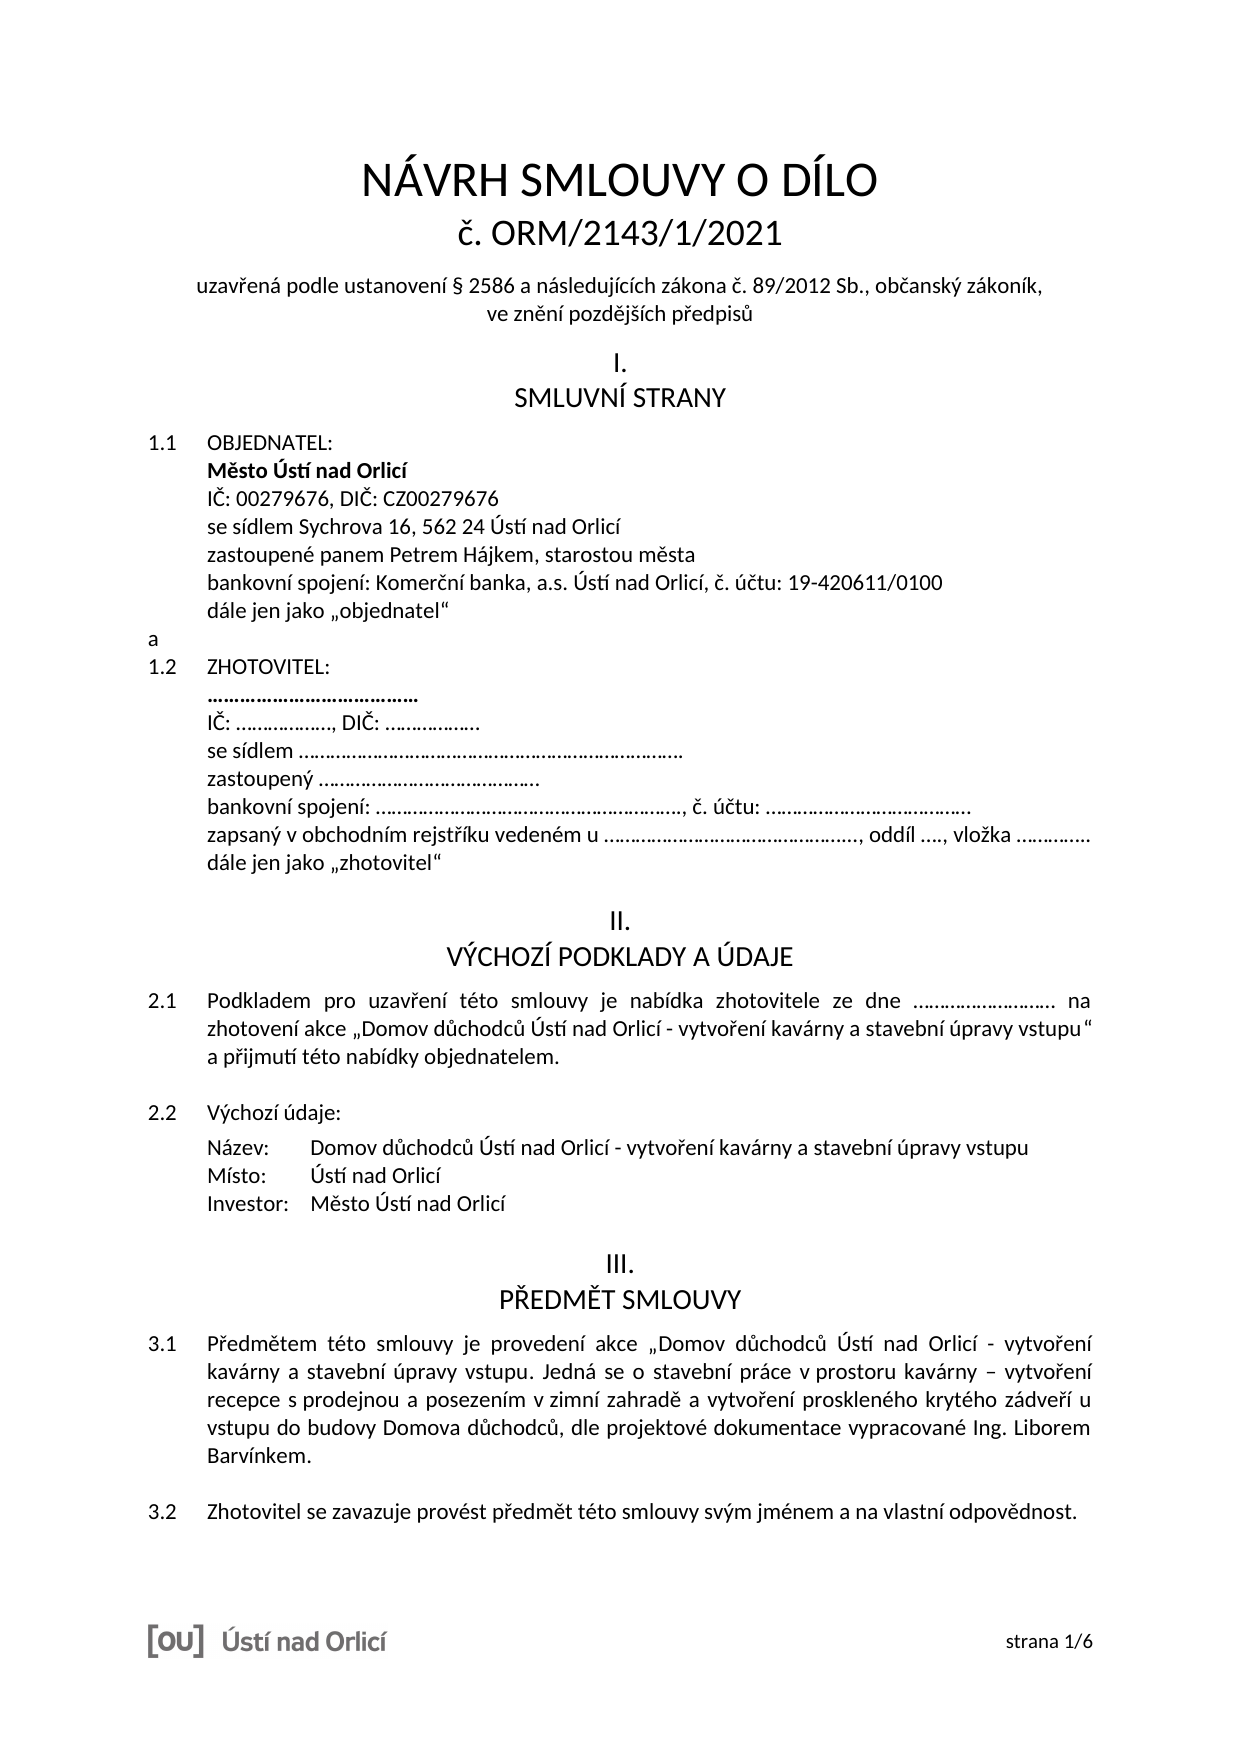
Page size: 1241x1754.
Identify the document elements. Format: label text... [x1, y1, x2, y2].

text Smluvní strany [148, 379, 1092, 415]
text 1.2 ZHOTOVITEL: [148, 652, 1092, 680]
text II. [148, 902, 1092, 938]
picture [147, 1623, 388, 1659]
text zastoupený …………………………………… [207, 764, 1092, 792]
text ………………………………… [207, 680, 1092, 708]
text III. [148, 1246, 1092, 1281]
text dále jen jako „objednatel“ [207, 596, 1092, 624]
text I. [148, 344, 1092, 379]
text 1.1 OBJEDNATEL: [148, 428, 1092, 456]
text předmět smlouvy [148, 1281, 1092, 1317]
text Město Ústí nad Orlicí [207, 456, 1092, 484]
text IČ: ………………, DIČ: ……………… [207, 708, 1092, 736]
text se sídlem ………………………………………………………………. [207, 736, 1092, 764]
text Místo: Ústí nad Orlicí [207, 1162, 1092, 1189]
title NÁVRH SMLOUVY O DÍLO [148, 148, 1092, 209]
text uzavřená podle ustanovení § následujících zákona č. 89/2012 Sb., občanský zákoník, ve znění pozdějších předpisů [148, 271, 1092, 327]
text bankovní spojení: …………………………………………………., č. účtu: ………………………………… [207, 792, 1092, 820]
text Investor: Město Ústí nad Orlicí [207, 1189, 1092, 1218]
text dále jen jako „zhotovitel“ [207, 848, 1092, 876]
text výchozí podklady a údaje [148, 938, 1092, 974]
text Název: Domov důchodců Ústí nad Orlicí - vytvoření kavárny a stavební úpravy vstupu [207, 1133, 1092, 1162]
text IČ: 00279676, DIČ: CZ00279676 [207, 484, 1092, 512]
text zapsaný v obchodním rejstříku vedeném u ………………………………………..., oddíl …., vložka ………….. [207, 820, 1092, 848]
text 2.1 Podkladem pro uzavření této smlouvy je nabídka zhotovitele ze dne ……………………… na zhotovení akce „Domov důchodců Ústí nad Orlicí - vytvoření kavárny a stavební úpravy vstupu“ a přijmutí této nabídky objednatelem. [148, 986, 1092, 1070]
text bankovní spojení: Komerční banka, a.s. Ústí nad Orlicí, č. účtu: 19-420611/0100 [207, 568, 1092, 596]
text 2.2 Výchozí údaje: [148, 1098, 1092, 1126]
text 3.2 Zhotovitel se zavazuje provést předmět této smlouvy svým jménem a na vlastní odpovědnost. [148, 1497, 1092, 1526]
text 3.1 Předmětem této smlouvy je provedení akce „Domov důchodců Ústí nad Orlicí - vytvoření kavárny a stavební úpravy vstupu. Jedná se o stavební práce v prostoru kavárny – vytvoření recepce s prodejnou a posezením v zimní zahradě a vytvoření proskleného krytého zádveří u vstupu do budovy Domova důchodců, dle projektové dokumentace vypracované Ing. Liborem Barvínkem. [148, 1329, 1092, 1469]
text a [148, 624, 1092, 652]
text č. ORM/2143/1/2021 [148, 209, 1092, 254]
text se sídlem Sychrova 16, 562 24 Ústí nad Orlicí [207, 512, 1092, 540]
text zastoupené panem Petrem Hájkem, starostou města [207, 540, 1092, 568]
